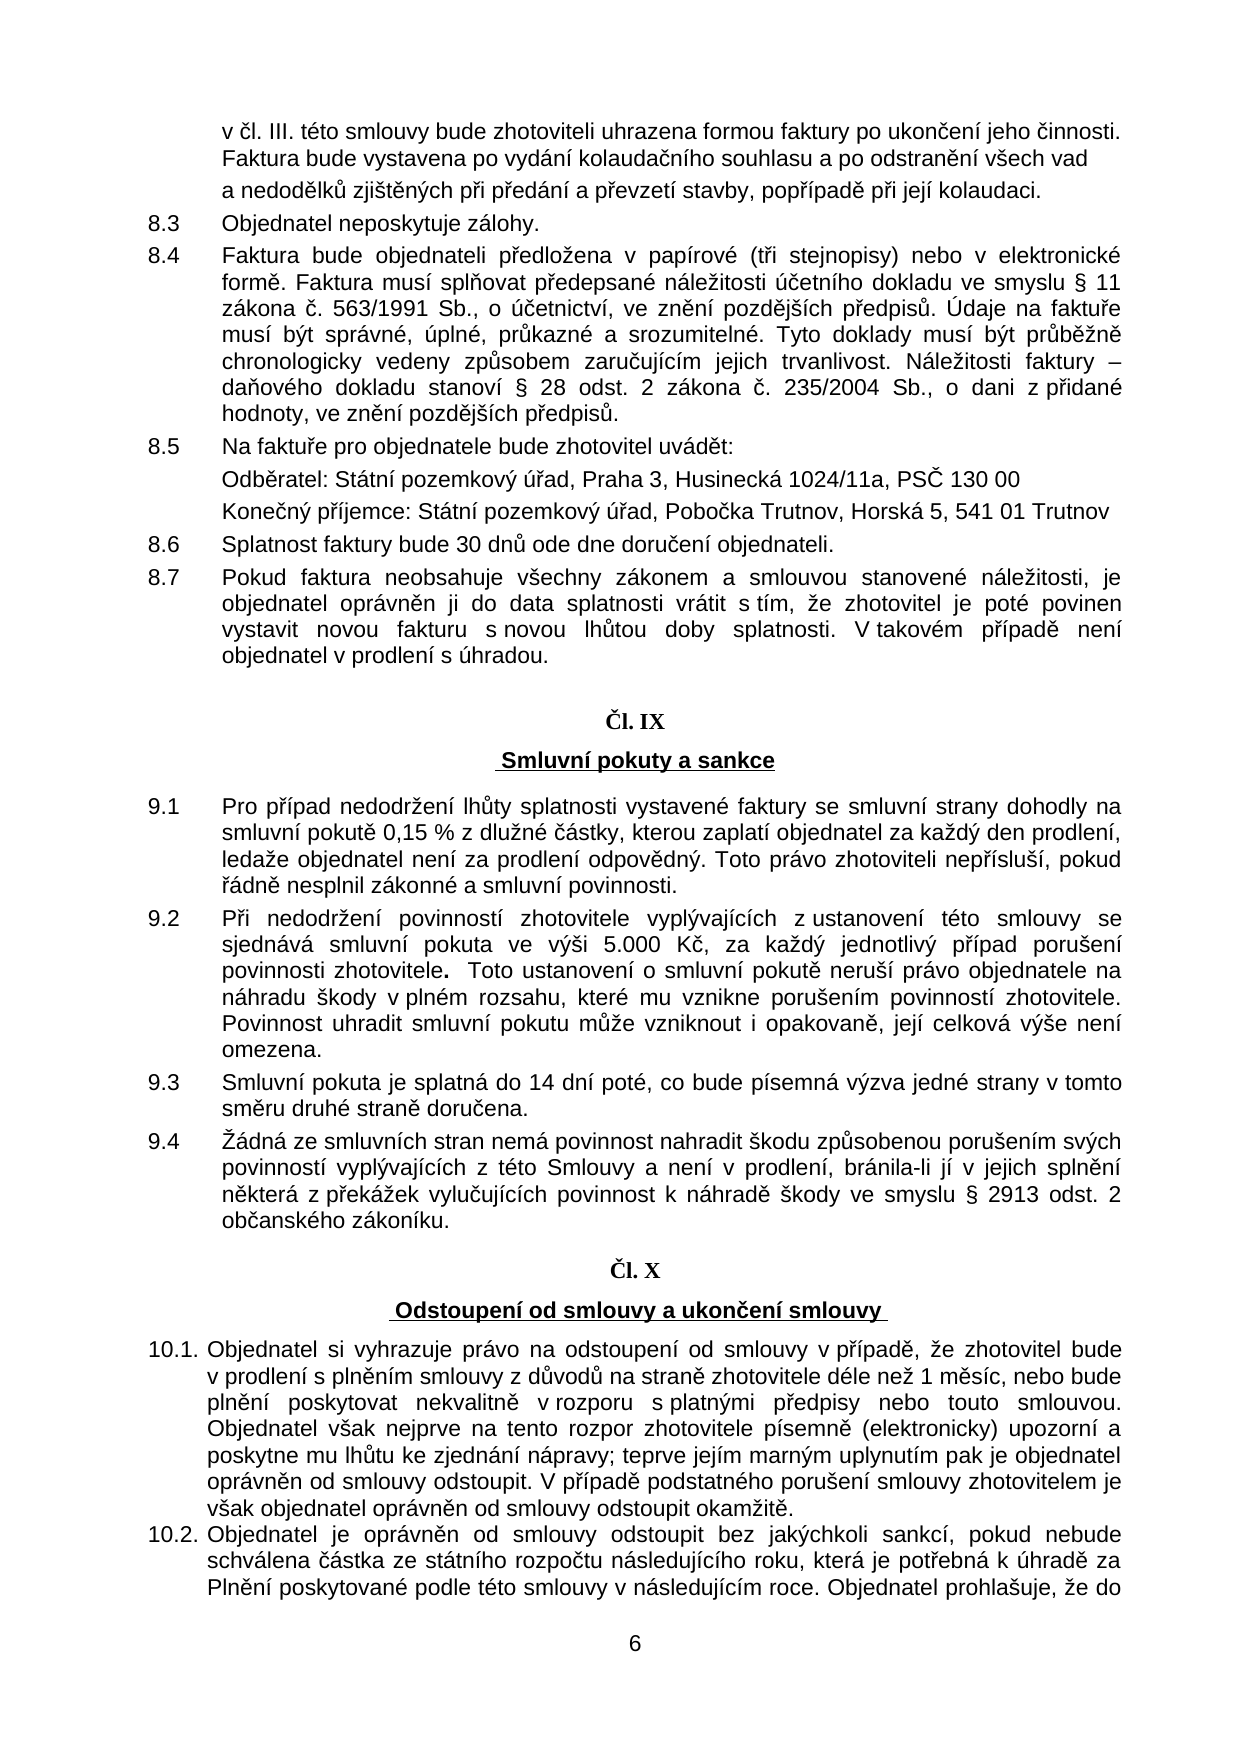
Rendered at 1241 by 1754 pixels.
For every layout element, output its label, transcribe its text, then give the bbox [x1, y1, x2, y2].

list Při nedodržení povinností zhotovitele vyplývajících z ustanovení této smlouvy se sjednává smluvní pokuta ve výši 5.000 Kč, za každý jednotlivý případ porušení povinnosti zhotovitele. Toto ustanovení o smluvní pokutě neruší právo objednatele na náhradu škody v plném rozsahu, které mu vznikne porušením povinností zhotovitele. Povinnost uhradit smluvní pokutu může vzniknout i opakovaně, její celková výše není omezena. [148, 904, 1122, 1063]
subtitle Čl. X [148, 1257, 1122, 1284]
subtitle Čl. IX [148, 708, 1122, 734]
subtitle Smluvní pokuty a sankce [148, 747, 1122, 773]
subtitle Odstoupení od smlouvy a ukončení smlouvy [148, 1297, 1122, 1323]
list Objednatel neposkytuje zálohy. [148, 210, 1122, 236]
list Žádná ze smluvních stran nemá povinnost nahradit škodu způsobenou porušením svých povinností vyplývajících z této Smlouvy a není v prodlení, bránila-li jí v jejich splnění některá z překážek vylučujících povinnost k náhradě škody ve smyslu § 2913 odst. 2 občanského zákoníku. [148, 1128, 1122, 1233]
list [148, 1521, 1122, 1600]
text a nedodělků zjištěných při předání a převzetí stavby, popřípadě při její kolaudaci. [221, 177, 1122, 203]
list Pro případ nedodržení lhůty splatnosti vystavené faktury se smluvní strany dohodly na smluvní pokutě 0,15 % z dlužné částky, kterou zaplatí objednatel za každý den prodlení, ledaže objednatel není za prodlení odpovědný. Toto právo zhotoviteli nepřísluší, pokud řádně nesplnil zákonné a smluvní povinnosti. [148, 793, 1122, 898]
text Odběratel: Státní pozemkový úřad, Praha 3, Husinecká 1024/11a, PSČ 130 00 [185, 466, 1122, 492]
list Splatnost faktury bude 30 dnů ode dne doručení objednateli. [148, 531, 1122, 557]
list Pokud faktura neobsahuje všechny zákonem a smlouvou stanovené náležitosti, je objednatel oprávněn ji do data splatnosti vrátit s tím, že zhotovitel je poté povinen vystavit novou fakturu s novou lhůtou doby splatnosti. V takovém případě není objednatel v prodlení s úhradou. [148, 563, 1122, 669]
text Konečný příjemce: Státní pozemkový úřad, Pobočka Trutnov, Horská 5, 541 01 Trutnov [222, 498, 1122, 524]
list Na faktuře pro objednatele bude zhotovitel uvádět: [148, 433, 1122, 459]
list Objednatel si vyhrazuje právo na odstoupení od smlouvy v případě, že zhotovitel bude v prodlení s plněním smlouvy z důvodů na straně zhotovitele déle než 1 měsíc, nebo bude plnění poskytovat nekvalitně v rozporu s platnými předpisy nebo touto smlouvou. Objednatel však nejprve na tento rozpor zhotovitele písemně (elektronicky) upozorní a poskytne mu lhůtu ke zjednání nápravy; teprve jejím marným uplynutím pak je objednatel oprávněn od smlouvy odstoupit. V případě podstatného porušení smlouvy zhotovitelem je však objednatel oprávněn od smlouvy odstoupit okamžitě. [148, 1336, 1122, 1521]
text v čl. III. této smlouvy bude zhotoviteli uhrazena formou faktury po ukončení jeho činnosti. Faktura bude vystavena po vydání kolaudačního souhlasu a po odstranění všech vad [222, 118, 1122, 171]
list Faktura bude objednateli předložena v papírové (tři stejnopisy) nebo v elektronické formě. Faktura musí splňovat předepsané náležitosti účetního dokladu ve smyslu § 11 zákona č. 563/1991 Sb., o účetnictví, ve znění pozdějších předpisů. Údaje na faktuře musí být správné, úplné, průkazné a srozumitelné. Tyto doklady musí být průběžně chronologicky vedeny způsobem zaručujícím jejich trvanlivost. Náležitosti faktury – daňového dokladu stanoví § 28 odst. 2 zákona č. 235/2004 Sb., o dani z přidané hodnoty, ve znění pozdějších předpisů. [148, 242, 1122, 427]
list Smluvní pokuta je splatná do 14 dní poté, co bude písemná výzva jedné strany v tomto směru druhé straně doručena. [148, 1069, 1122, 1122]
